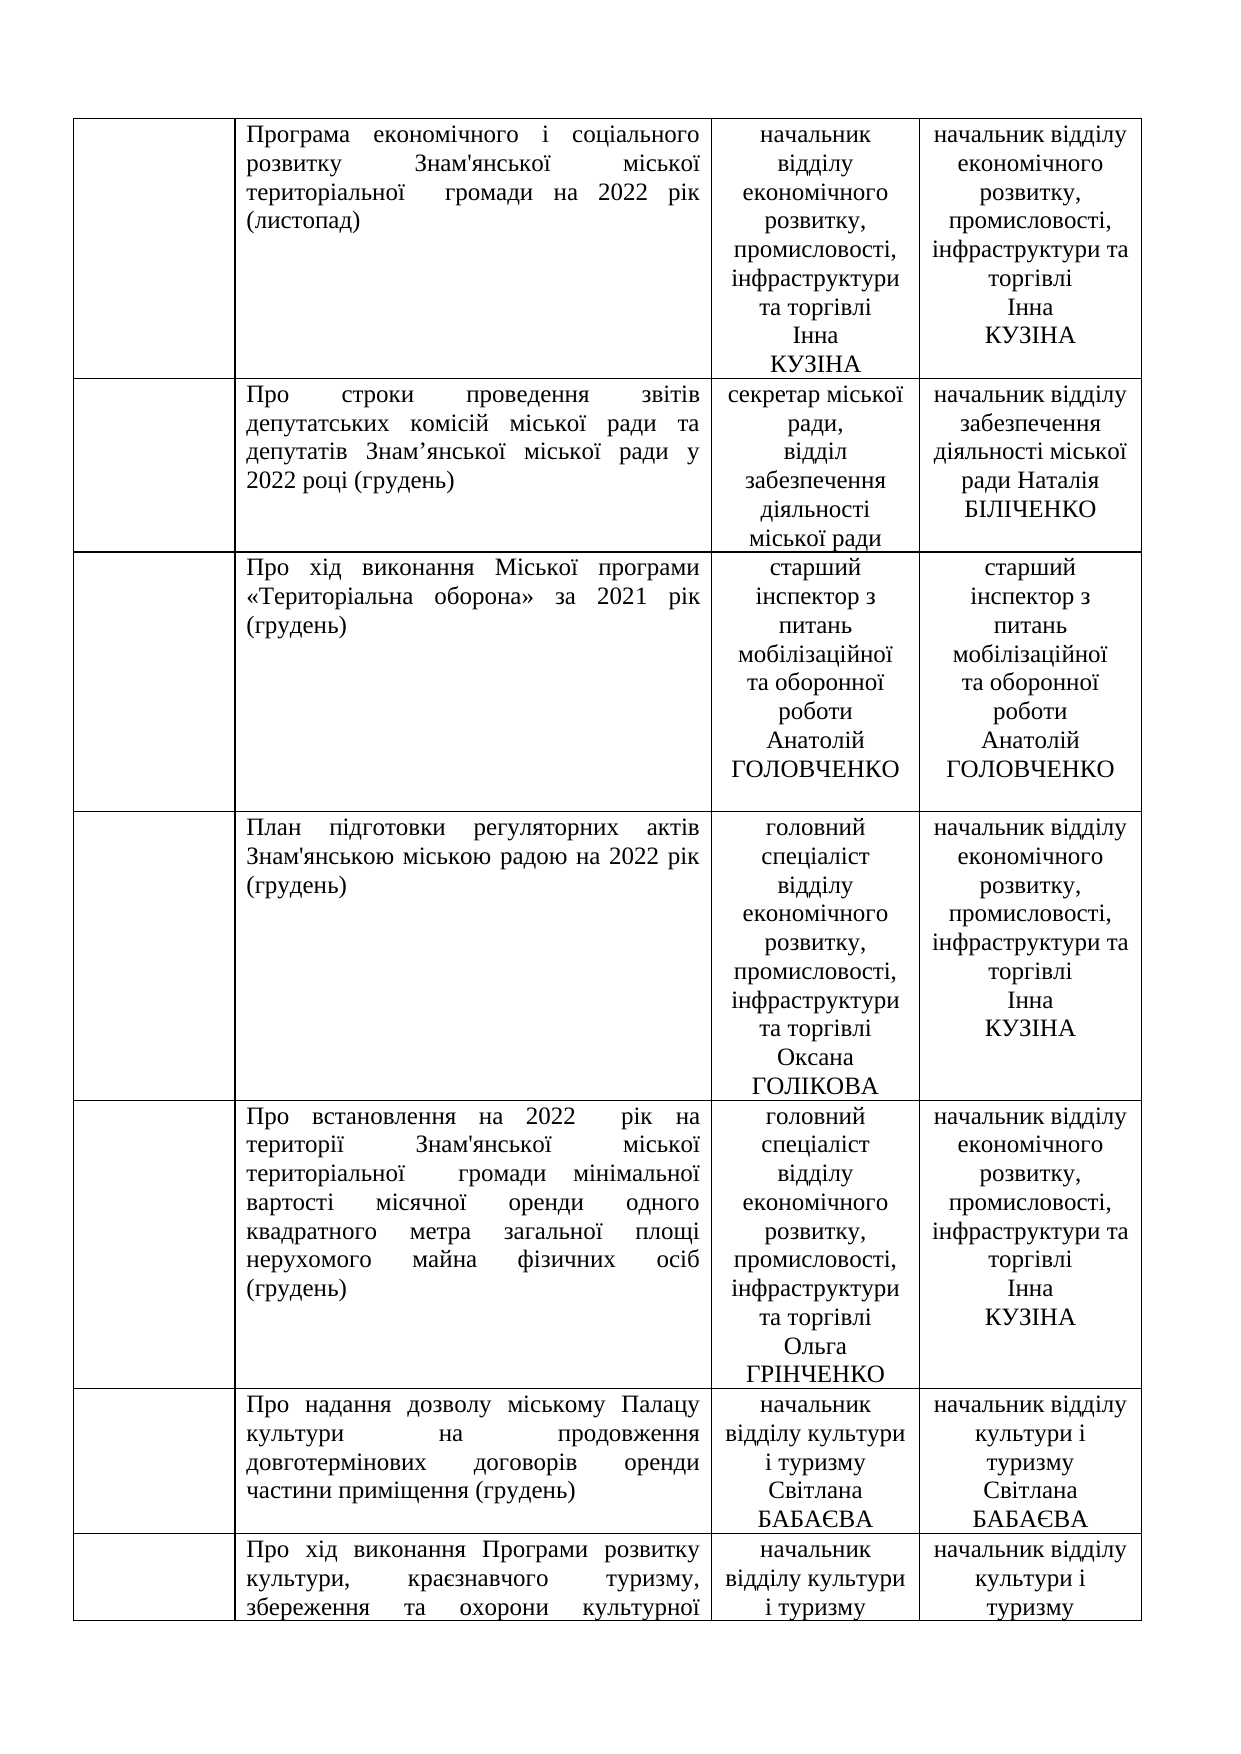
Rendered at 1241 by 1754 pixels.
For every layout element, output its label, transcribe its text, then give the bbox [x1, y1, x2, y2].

table_cell [74, 379, 234, 551]
table_cell [74, 1101, 234, 1388]
table_cell Програма економічного і соціального розвитку Знам'янської міської територіальної громади на 2022 рік (листопад) [236, 119, 711, 378]
table_cell начальник відділу економічного розвитку, промисловості, інфраструктури та торгівлі Інна КУЗІНА [712, 119, 919, 378]
table_cell Про надання дозволу міському Палацу культури на продовження довготермінових договорів оренди частини приміщення (грудень) [236, 1389, 711, 1533]
table_cell План підготовки регуляторних актів Знам'янською міською радою на 2022 рік (грудень) [236, 812, 711, 1100]
table_cell Про хід виконання Міської програми «Територіальна оборона» за 2021 рік (грудень) [236, 553, 711, 811]
table_cell начальник відділу економічного розвитку, промисловості, інфраструктури та торгівлі Інна КУЗІНА [920, 812, 1141, 1100]
table_cell Про строки проведення звітів депутатських комісій міської ради та депутатів Знам’янської міської ради у 2022 році (грудень) [236, 379, 711, 551]
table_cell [236, 1534, 711, 1620]
table_cell секретар міської ради, відділ забезпечення діяльності міської ради [712, 379, 919, 551]
table_cell [74, 1389, 234, 1533]
table_cell старший інспектор з питань мобілізаційної та оборонної роботи Анатолій ГОЛОВЧЕНКО [712, 553, 919, 811]
table_cell головний спеціаліст відділу економічного розвитку, промисловості, інфраструктури та торгівлі Ольга ГРІНЧЕНКО [712, 1101, 919, 1388]
table_cell [74, 119, 234, 378]
table_cell начальник відділу культури і туризму Світлана БАБАЄВА [920, 1389, 1141, 1533]
table_cell [74, 1534, 234, 1620]
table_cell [920, 1534, 1141, 1620]
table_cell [712, 1534, 919, 1620]
table_cell начальник відділу культури і туризму Світлана БАБАЄВА [712, 1389, 919, 1533]
table_cell начальник відділу забезпечення діяльності міської ради Наталія БІЛІЧЕНКО [920, 379, 1141, 551]
table_cell Про встановлення на 2022 рік на території Знам'янської міської територіальної громади мінімальної вартості місячної оренди одного квадратного метра загальної площі нерухомого майна фізичних осіб (грудень) [236, 1101, 711, 1388]
table_cell начальник відділу економічного розвитку, промисловості, інфраструктури та торгівлі Інна КУЗІНА [920, 1101, 1141, 1388]
table_cell [74, 812, 234, 1100]
table_cell начальник відділу економічного розвитку, промисловості, інфраструктури та торгівлі Інна КУЗІНА [920, 119, 1141, 378]
table_cell [74, 553, 234, 811]
table_cell старший інспектор з питань мобілізаційної та оборонної роботи Анатолій ГОЛОВЧЕНКО [920, 553, 1141, 811]
table_cell головний спеціаліст відділу економічного розвитку, промисловості, інфраструктури та торгівлі Оксана ГОЛІКОВА [712, 812, 919, 1100]
